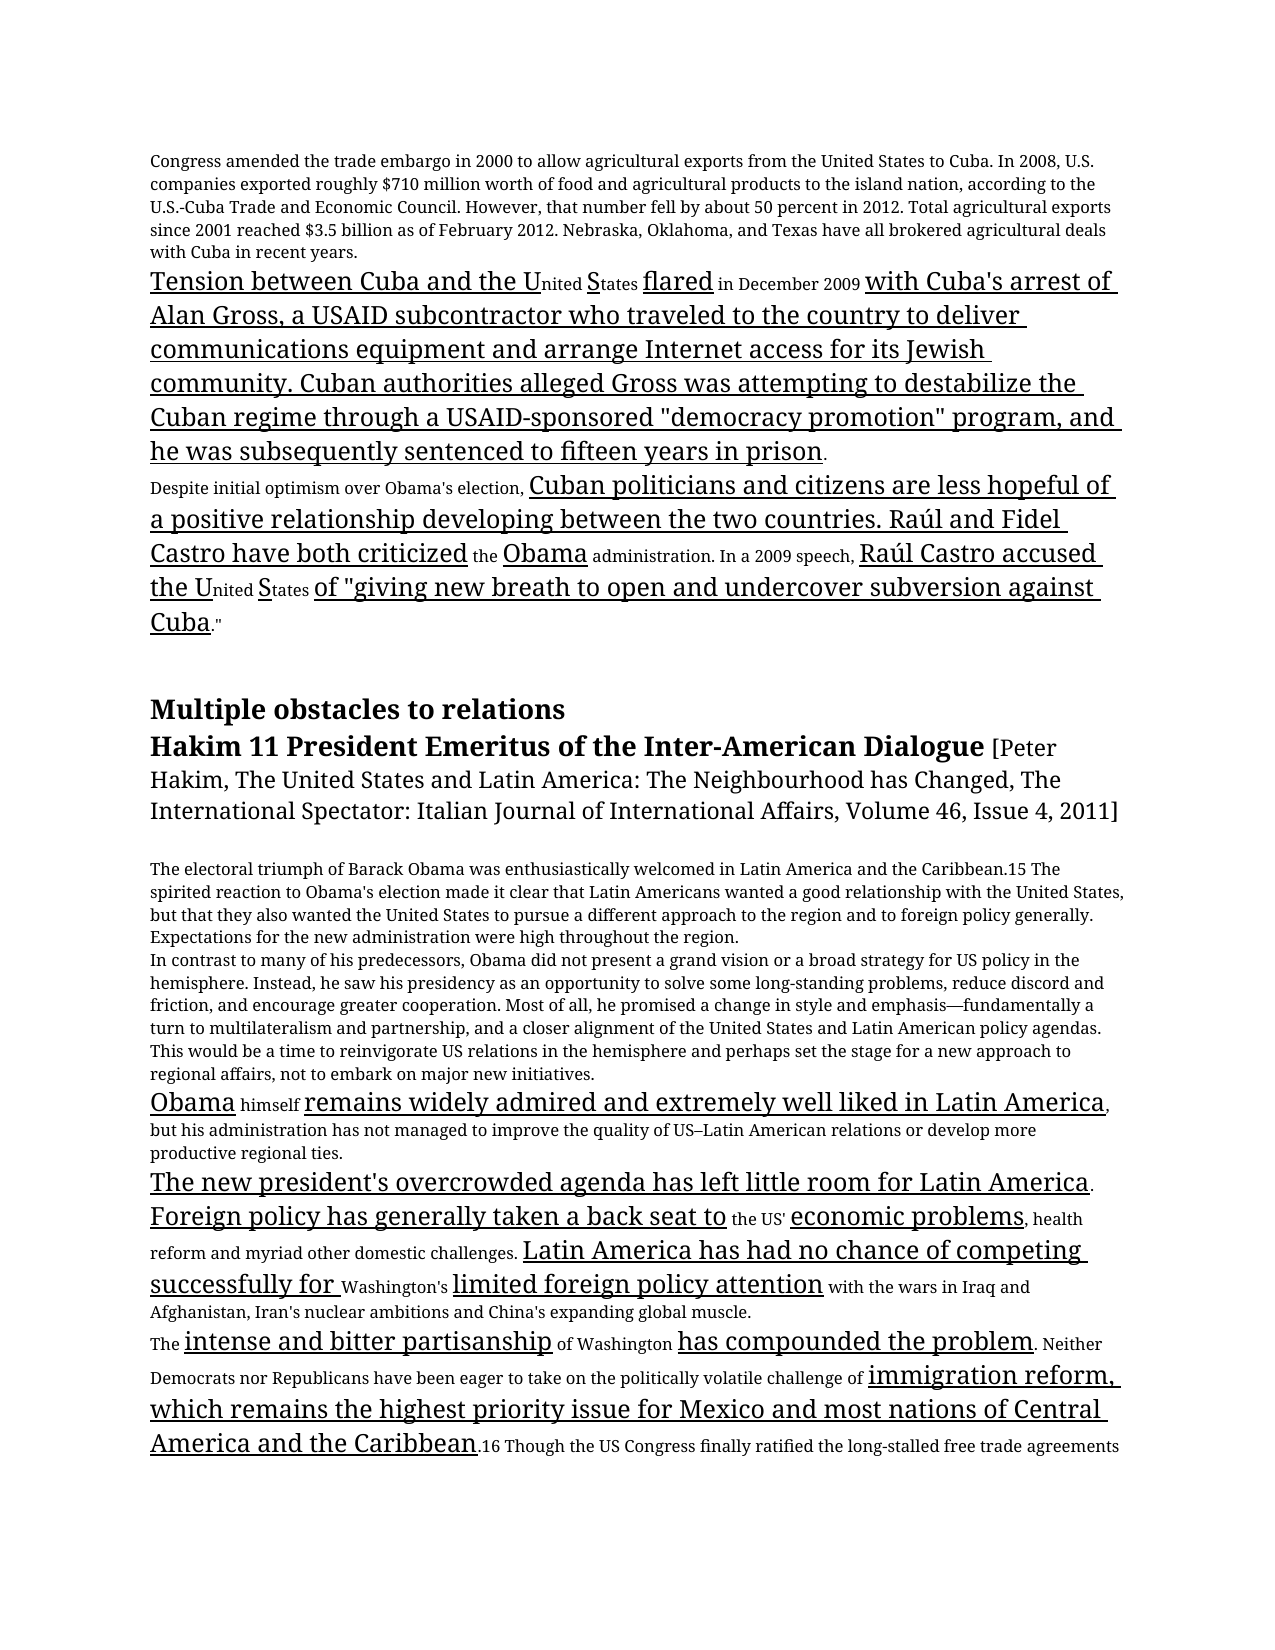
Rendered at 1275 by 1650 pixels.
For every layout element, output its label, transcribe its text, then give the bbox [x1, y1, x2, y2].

text The electoral triumph of Barack Obama was enthusiastically welcomed in Latin America and the Caribbean.15 The spirited reaction to Obama's election made it clear that Latin Americans wanted a good relationship with the United States, but that they also wanted the United States to pursue a different approach to the region and to foreign policy generally. Expectations for the new administration were high throughout the region. [150, 858, 1125, 949]
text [150, 1323, 1125, 1459]
text In contrast to many of his predecessors, Obama did not present a grand vision or a broad strategy for US policy in the hemisphere. Instead, he saw his presidency as an opportunity to solve some long-standing problems, reduce discord and friction, and encourage greater cooperation. Most of all, he promised a change in style and emphasis—fundamentally a turn to multilateralism and partnership, and a closer alignment of the United States and Latin American policy agendas. This would be a time to reinvigorate US relations in the hemisphere and perhaps set the stage for a new approach to regional affairs, not to embark on major new initiatives. [150, 949, 1125, 1085]
text Despite initial optimism over Obama's election, Cuban politicians and citizens are less hopeful of a positive relationship developing between the two countries. Raúl and Fidel Castro have both criticized the Obama administration. In a 2009 speech, Raúl Castro accused the United States of "giving new breath to open and undercover subversion against Cuba." [150, 468, 1125, 638]
text Tension between Cuba and the United States flared in December 2009 with Cuba's arrest of Alan Gross, a USAID subcontractor who traveled to the country to deliver communications equipment and arrange Internet access for its Jewish community. Cuban authorities alleged Gross was attempting to destabilize the Cuban regime through a USAID-sponsored "democracy promotion" program, and he was subsequently sentenced to fifteen years in prison. [150, 263, 1125, 468]
text Hakim 11 President Emeritus of the Inter-American Dialogue [Peter Hakim, The United States and Latin America: The Neighbourhood has Changed, The International Spectator: Italian Journal of International Affairs, Volume 46, Issue 4, 2011] [150, 727, 1125, 827]
text The new president's overcrowded agenda has left little room for Latin America. Foreign policy has generally taken a back seat to the US' economic problems, health reform and myriad other domestic challenges. Latin America has had no chance of competing successfully for Washington's limited foreign policy attention with the wars in Iraq and Afghanistan, Iran's nuclear ambitions and China's expanding global muscle. [150, 1164, 1125, 1323]
text Congress amended the trade embargo in 2000 to allow agricultural exports from the United States to Cuba. In 2008, U.S. companies exported roughly $710 million worth of food and agricultural products to the island nation, according to the U.S.-Cuba Trade and Economic Council. However, that number fell by about 50 percent in 2012. Total agricultural exports since 2001 reached $3.5 billion as of February 2012. Nebraska, Oklahoma, and Texas have all brokered agricultural deals with Cuba in recent years. [150, 150, 1125, 263]
text Obama himself remains widely admired and extremely well liked in Latin America, but his administration has not managed to improve the quality of US–Latin American relations or develop more productive regional ties. [150, 1085, 1125, 1164]
subtitle Multiple obstacles to relations [150, 690, 1125, 727]
